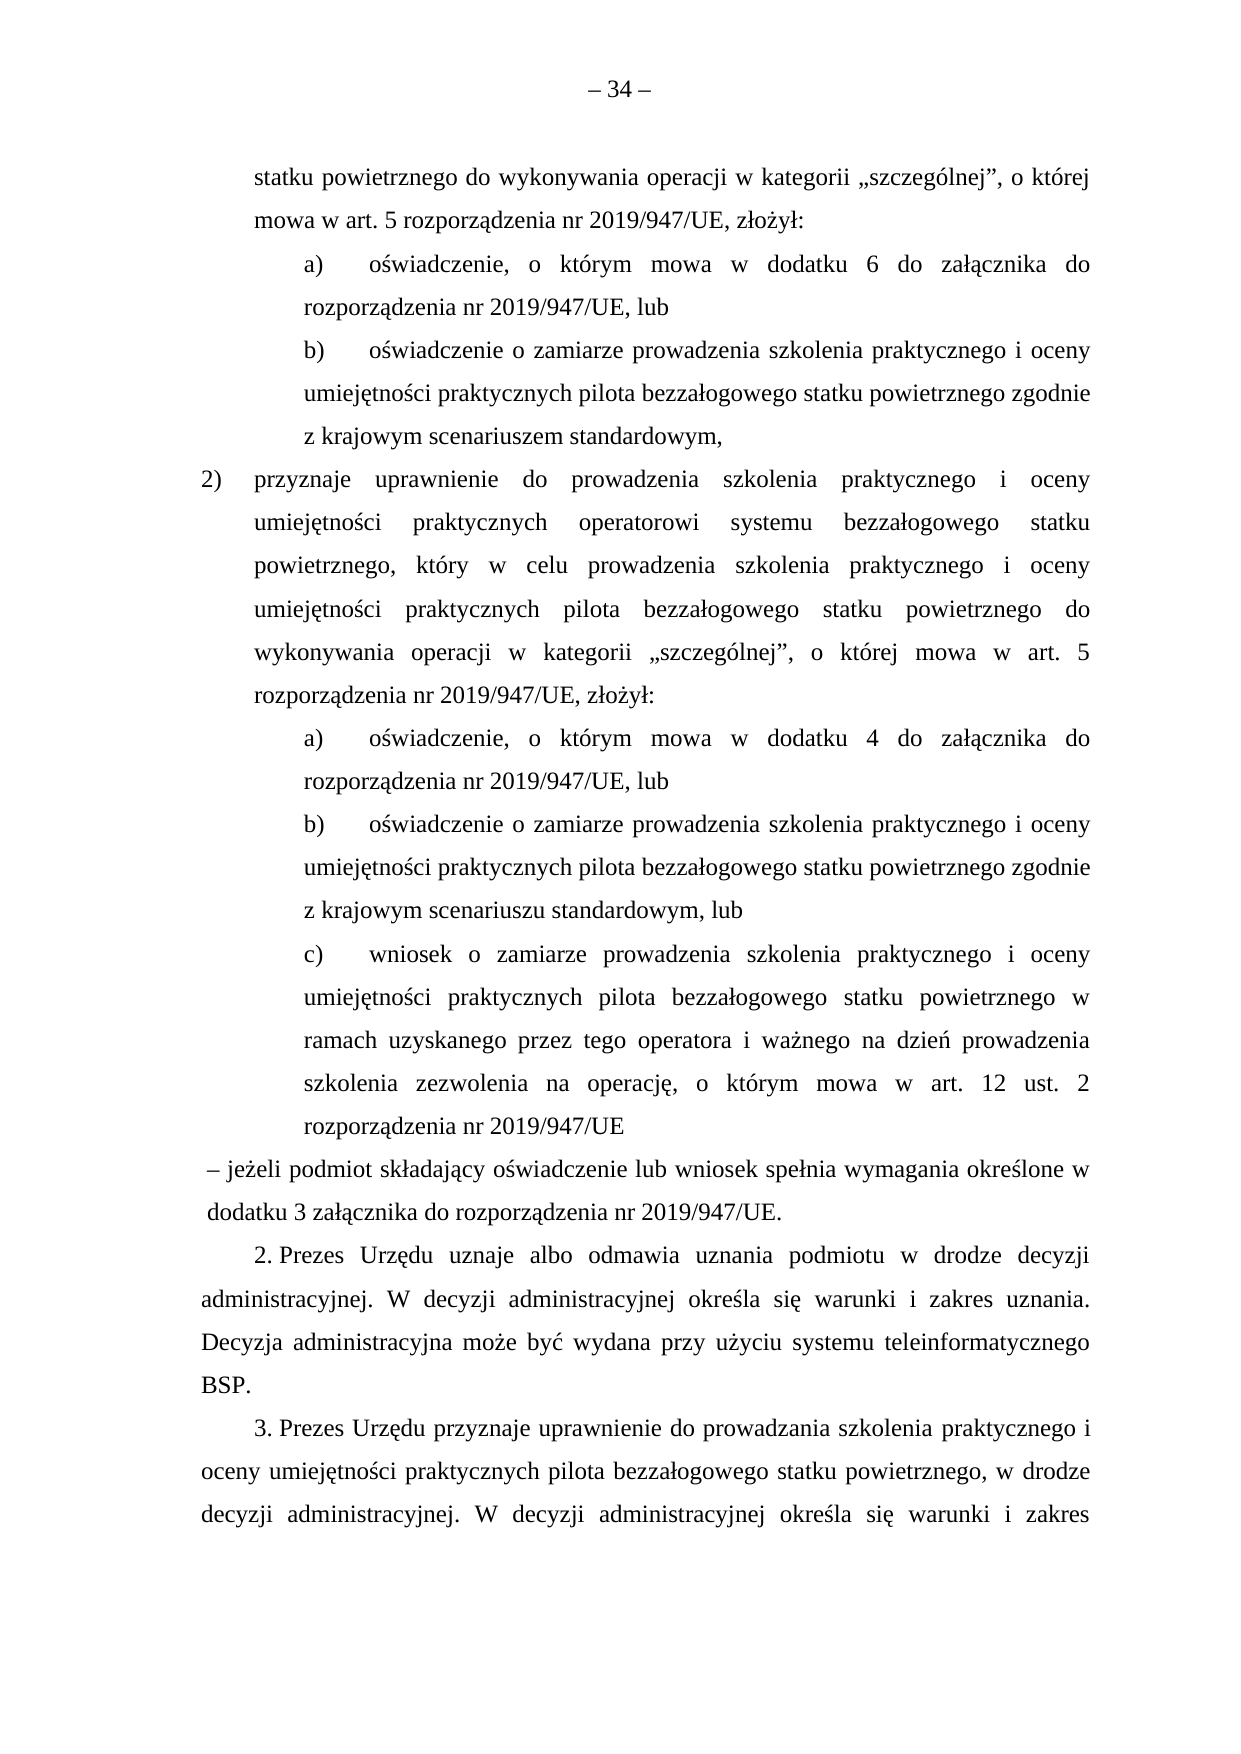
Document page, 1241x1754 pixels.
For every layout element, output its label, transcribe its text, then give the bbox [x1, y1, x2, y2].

text 2. Prezes Urzędu uznaje albo odmawia uznania podmiotu w drodze decyzji administracyjnej. W decyzji administracyjnej określa się warunki i zakres uznania. Decyzja administracyjna może być wydana przy użyciu systemu teleinformatycznego BSP. [201, 1241, 1091, 1399]
text b) oświadczenie o zamiarze prowadzenia szkolenia praktycznego i oceny umiejętności praktycznych pilota bezzałogowego statku powietrznego zgodnie z krajowym scenariuszem standardowym, [304, 335, 1091, 450]
text c) wniosek o zamiarze prowadzenia szkolenia praktycznego i oceny umiejętności praktycznych pilota bezzałogowego statku powietrznego w ramach uzyskanego przez tego operatora i ważnego na dzień prowadzenia szkolenia zezwolenia na operację, o którym mowa w art. 12 ust. 2 rozporządzenia nr 2019/947/UE [304, 939, 1091, 1140]
text 2) przyznaje uprawnienie do prowadzenia szkolenia praktycznego i oceny umiejętności praktycznych operatorowi systemu bezzałogowego statku powietrznego, który w celu prowadzenia szkolenia praktycznego i oceny umiejętności praktycznych pilota bezzałogowego statku powietrznego do wykonywania operacji w kategorii „szczególnej”, o której mowa w art. 5 rozporządzenia nr 2019/947/UE, złożył: [201, 464, 1091, 709]
text b) oświadczenie o zamiarze prowadzenia szkolenia praktycznego i oceny umiejętności praktycznych pilota bezzałogowego statku powietrznego zgodnie z krajowym scenariuszu standardowym, lub [304, 809, 1091, 924]
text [201, 162, 1091, 234]
text a) oświadczenie, o którym mowa w dodatku 6 do załącznika do rozporządzenia nr 2019/947/UE, lub [304, 249, 1091, 321]
text – jeżeli podmiot składający oświadczenie lub wniosek spełnia wymagania określone w dodatku 3 załącznika do rozporządzenia nr 2019/947/UE. [207, 1154, 1091, 1226]
text a) oświadczenie, o którym mowa w dodatku 4 do załącznika do rozporządzenia nr 2019/947/UE, lub [304, 723, 1091, 795]
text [201, 1413, 1091, 1528]
